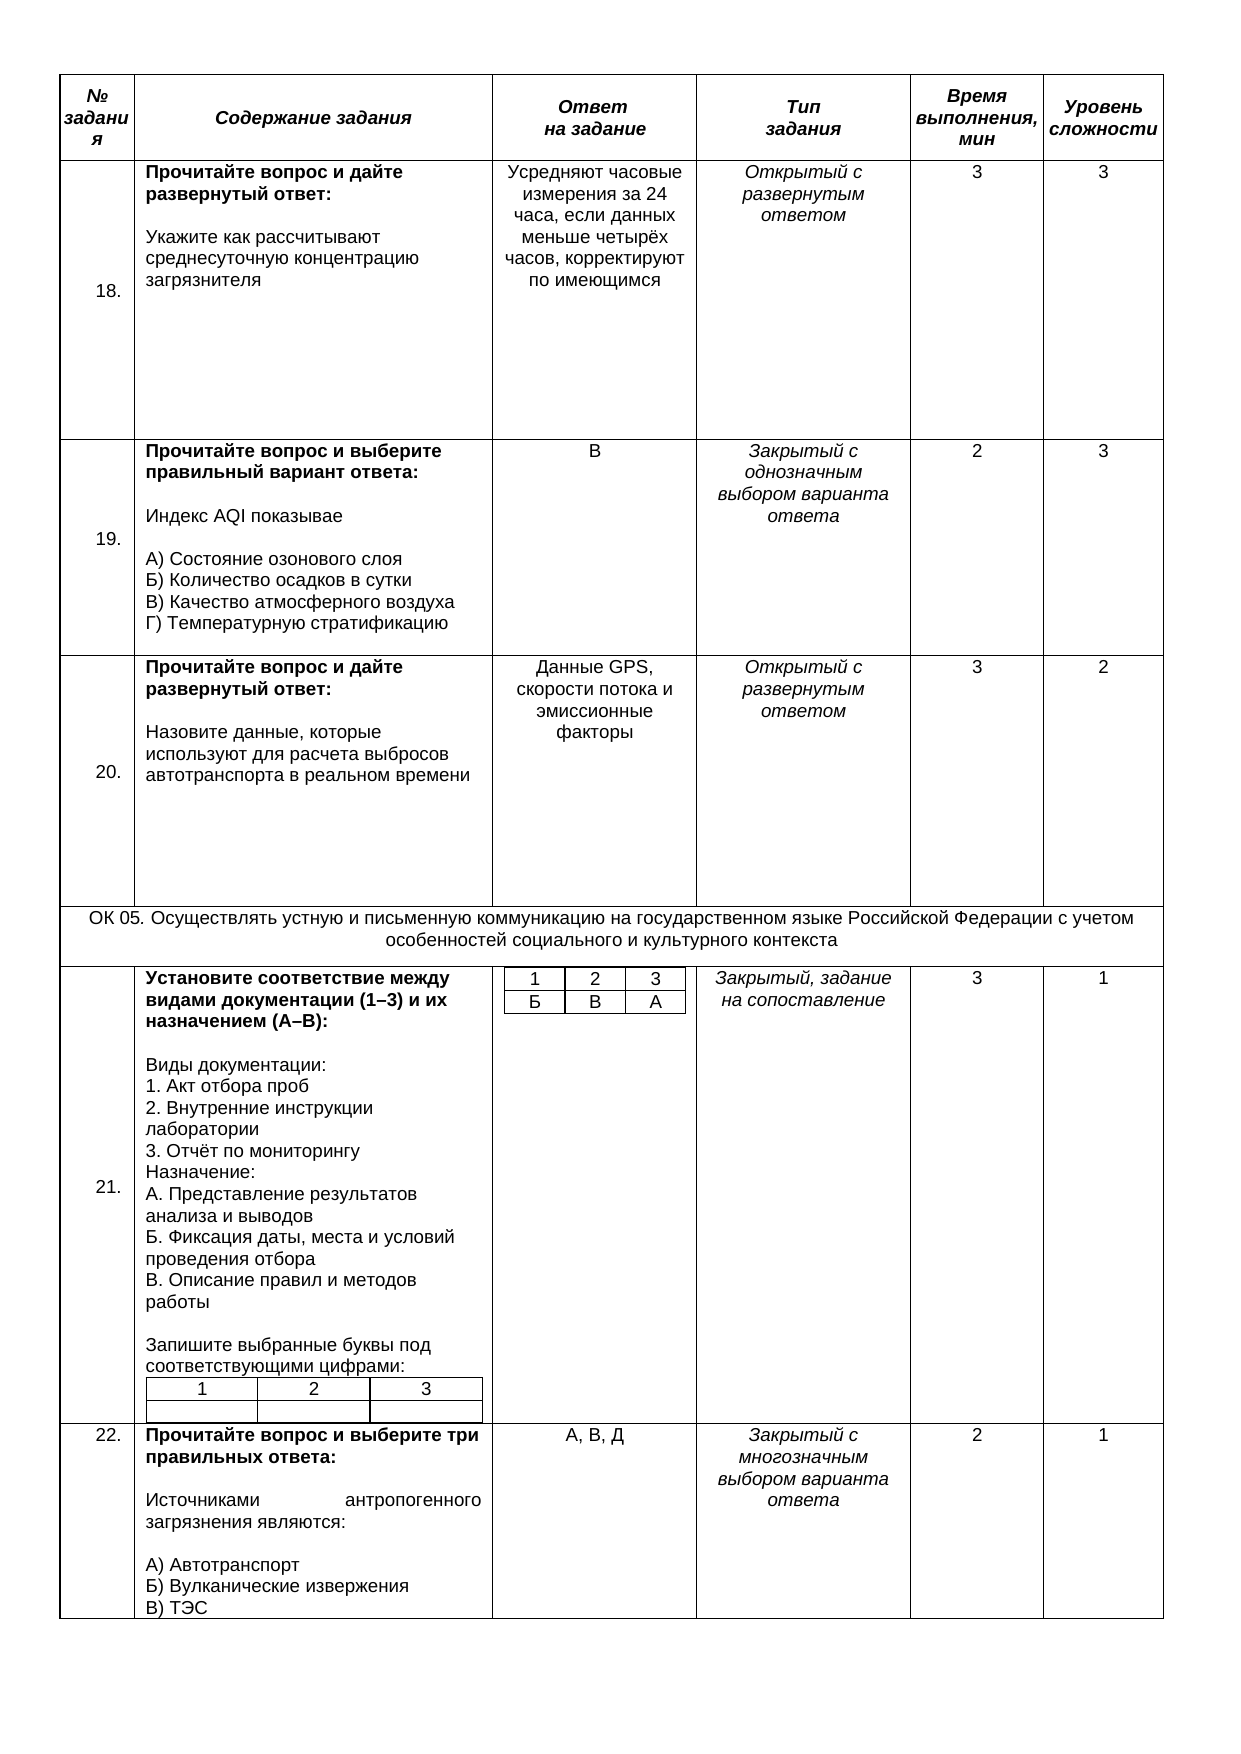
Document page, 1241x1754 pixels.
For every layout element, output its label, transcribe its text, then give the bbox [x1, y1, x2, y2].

table_cell Открытый с развернутым ответом [697, 161, 910, 439]
table_header Ответ на задание [493, 75, 696, 160]
table_cell 3 [1044, 440, 1163, 655]
table_cell [61, 656, 134, 906]
table_cell [493, 967, 696, 1423]
table_header Время выполнения, мин [911, 75, 1043, 160]
table_cell 1 [1044, 967, 1163, 1423]
table_cell 3 [911, 967, 1043, 1423]
table_cell [61, 440, 134, 655]
table_cell 3 [911, 656, 1043, 906]
table_header № задания [61, 75, 134, 160]
table_cell Прочитайте вопрос и дайте развернутый ответ: Назовите данные, которые используют для расчета выбросов автотранспорта в реальном времени [135, 656, 492, 906]
table_cell 3 [911, 161, 1043, 439]
table_cell Закрытый, задание на сопоставление [697, 967, 910, 1423]
table_cell Данные GPS, скорости потока и эмиссионные факторы [493, 656, 696, 906]
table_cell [697, 1424, 910, 1618]
table_cell Прочитайте вопрос и дайте развернутый ответ: Укажите как рассчитывают среднесуточную концентрацию загрязнителя [135, 161, 492, 439]
table_cell [61, 1424, 134, 1618]
table_cell [61, 161, 134, 439]
table_cell 2 [1044, 656, 1163, 906]
table_cell Установите соответствие между видами документации (1–3) и их назначением (А–В): Виды документации: 1. Акт отбора проб 2. Внутренние инструкции лаборатории 3. Отчёт по мониторингу Назначение: А. Представление результатов анализа и выводов Б. Фиксация даты, места и условий проведения отбора В. Описание правил и методов работы Запишите выбранные буквы под соответствующими цифрами: [135, 967, 492, 1423]
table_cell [135, 1424, 492, 1618]
table_cell ОК 05. Осуществлять устную и письменную коммуникацию на государственном языке Российской Федерации с учетом особенностей социального и культурного контекста [61, 907, 1163, 966]
table_cell Закрытый с однозначным выбором варианта ответа [697, 440, 910, 655]
table_cell А, В, Д [493, 1424, 696, 1618]
table_cell 1 [1044, 1424, 1163, 1618]
table_cell В [493, 440, 696, 655]
table_cell Прочитайте вопрос и выберите правильный вариант ответа: Индекс AQI показывае А) Состояние озонового слоя Б) Количество осадков в сутки В) Качество атмосферного воздуха Г) Температурную стратификацию [135, 440, 492, 655]
table_header Тип задания [697, 75, 910, 160]
table_cell 2 [911, 1424, 1043, 1618]
table_cell Усредняют часовые измерения за 24 часа, если данных меньше четырёх часов, корректируют по имеющимся [493, 161, 696, 439]
table_header Содержание задания [135, 75, 492, 160]
table_cell [61, 967, 134, 1423]
table_cell 2 [911, 440, 1043, 655]
table_cell Открытый с развернутым ответом [697, 656, 910, 906]
table_header Уровень сложности [1044, 75, 1163, 160]
table_cell 3 [1044, 161, 1163, 439]
